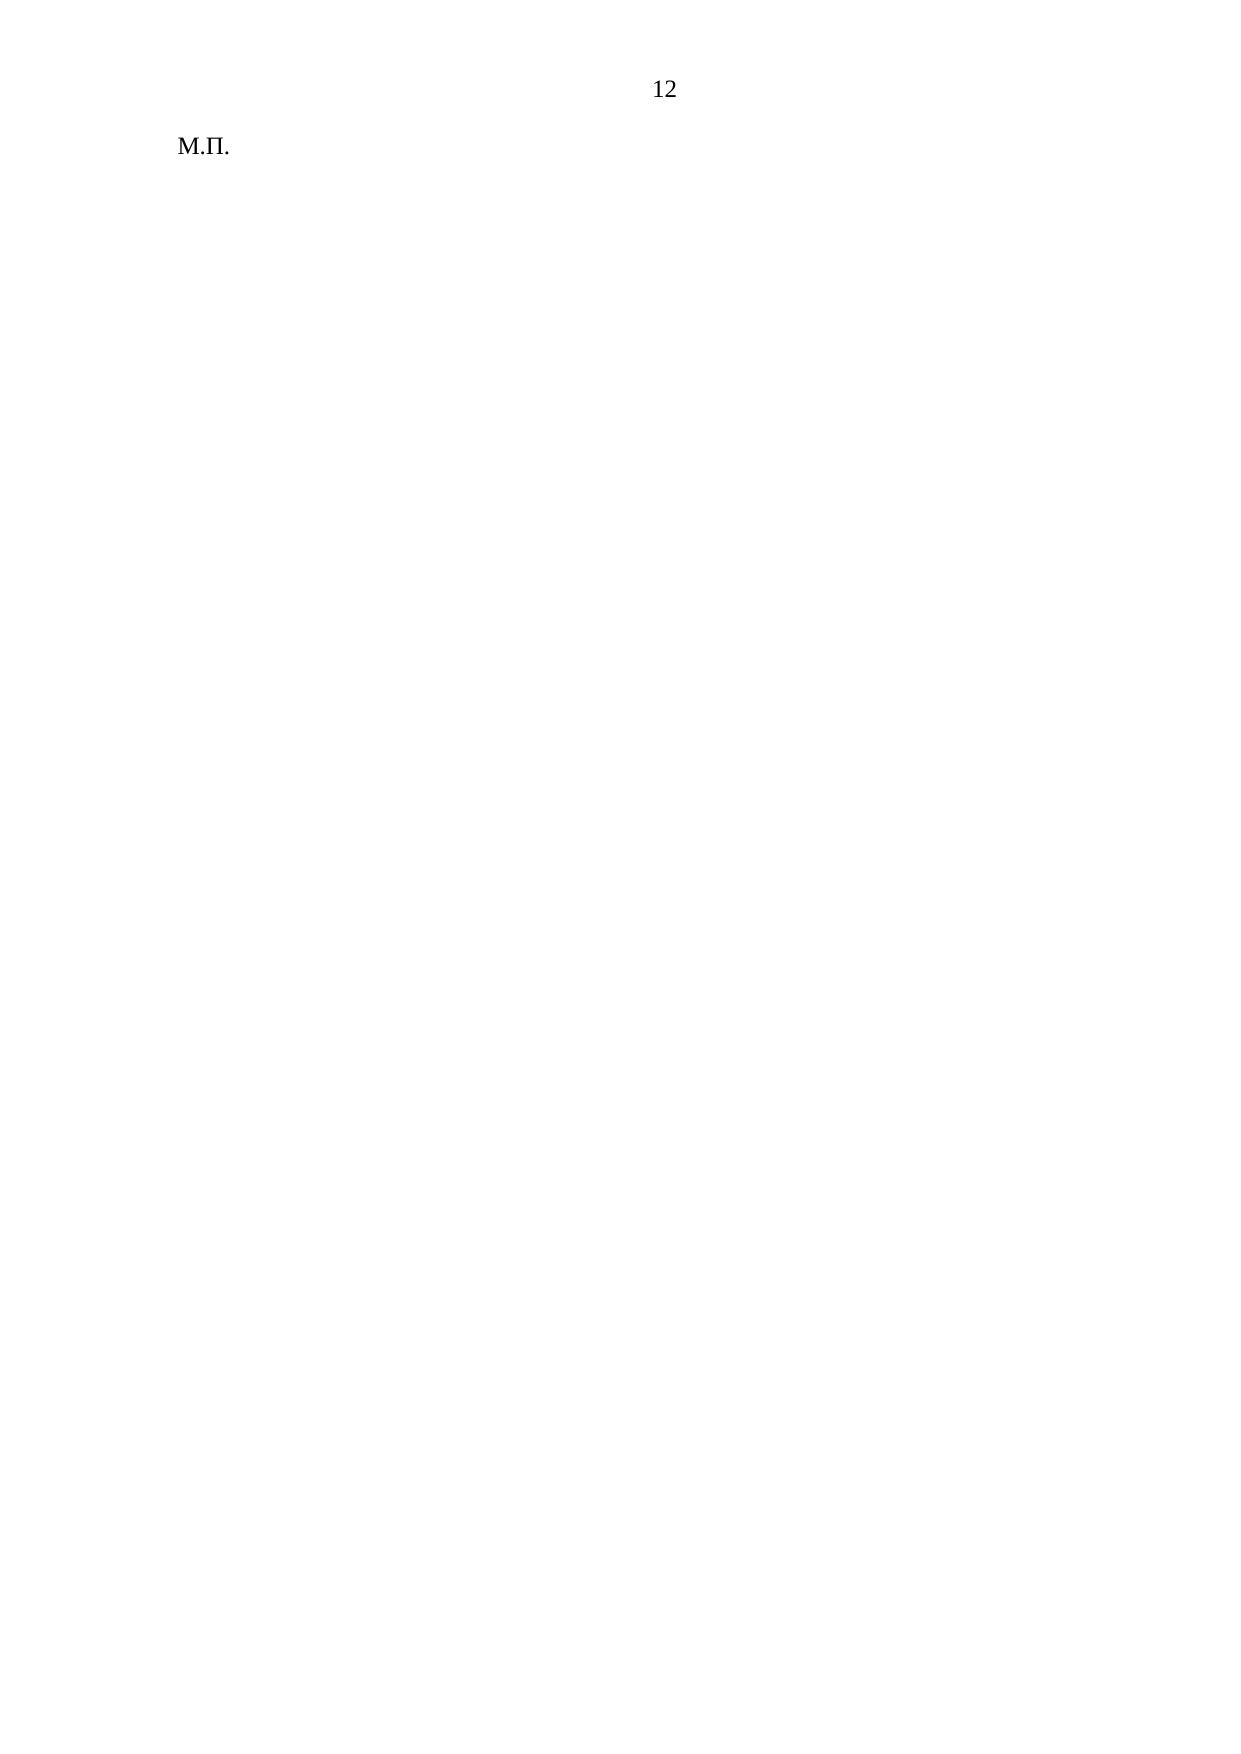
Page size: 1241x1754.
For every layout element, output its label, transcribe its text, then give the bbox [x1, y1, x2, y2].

text М.П. [177, 131, 1152, 160]
